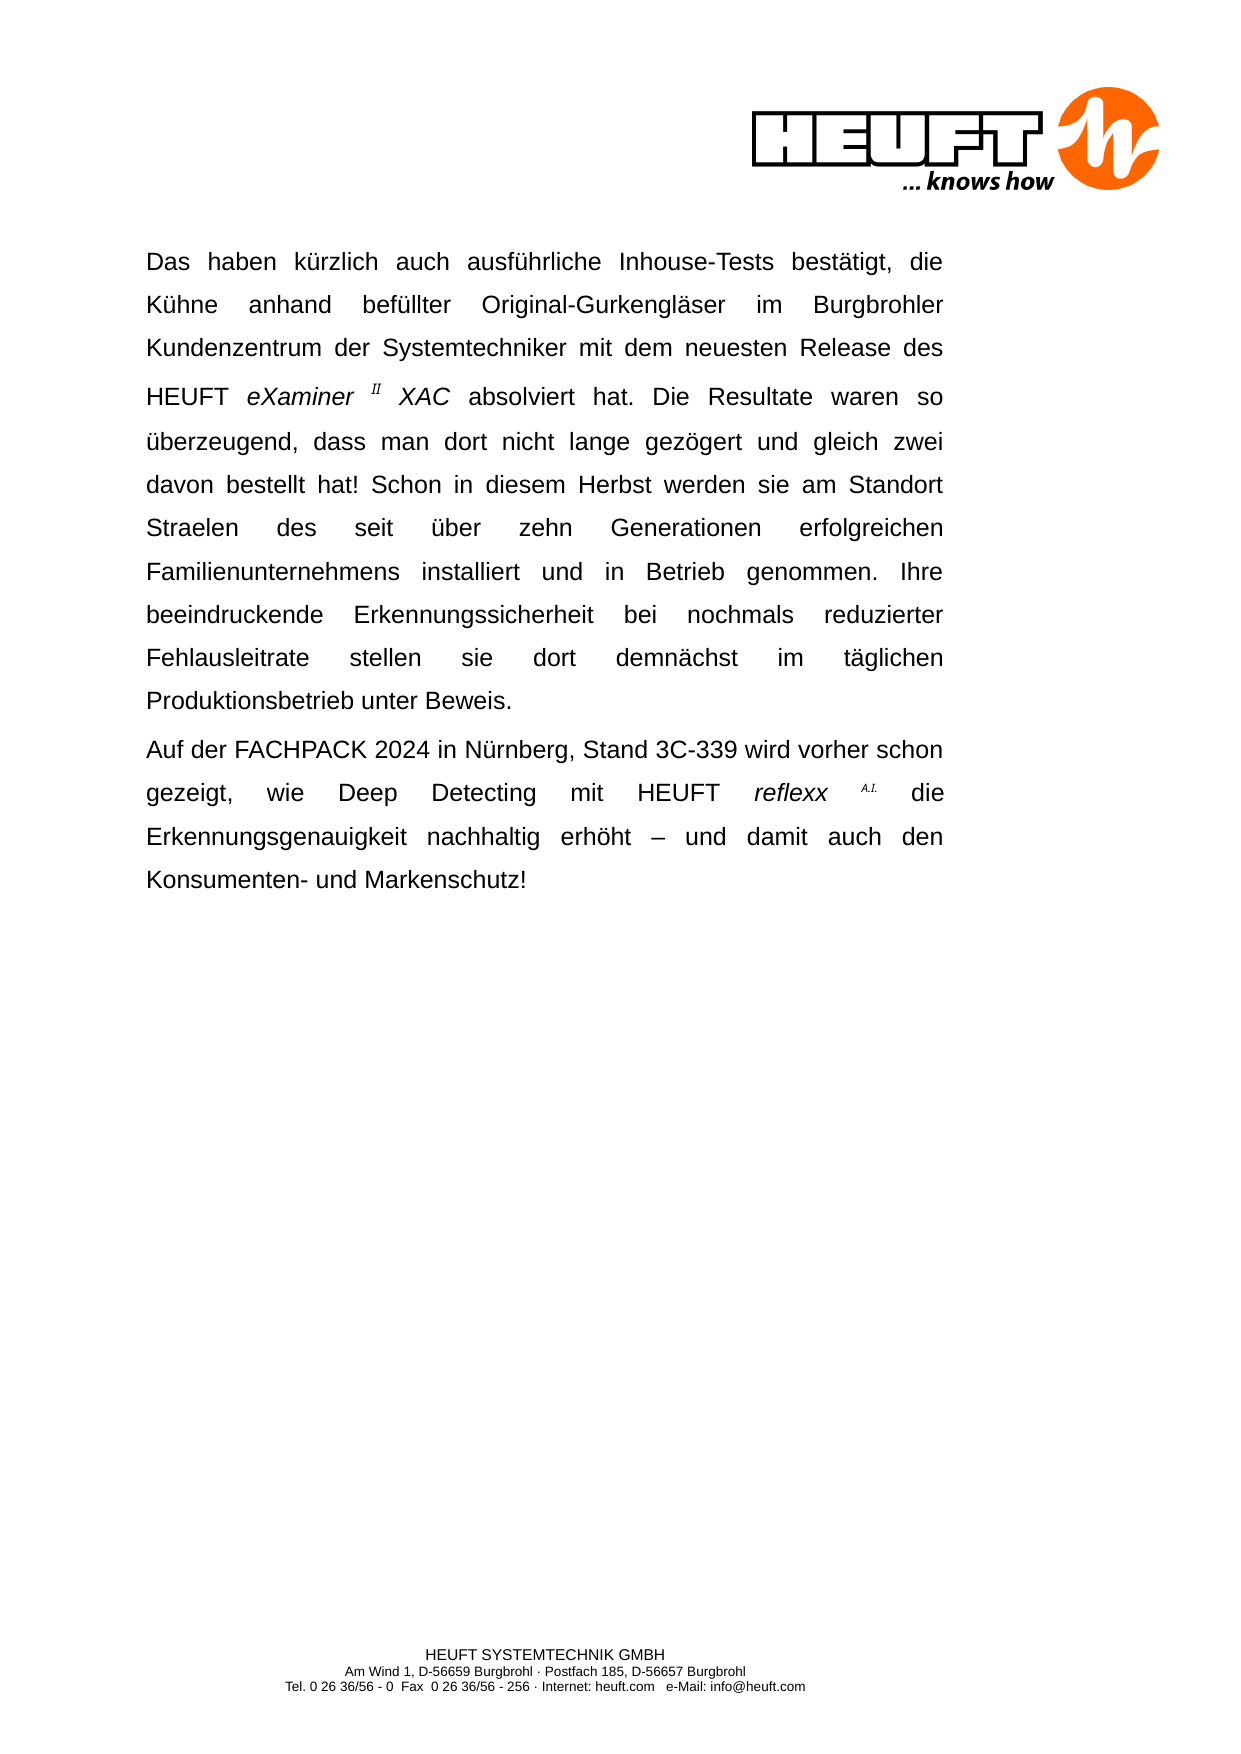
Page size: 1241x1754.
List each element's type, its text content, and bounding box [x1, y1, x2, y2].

text Das haben kürzlich auch ausführliche Inhouse-Tests bestätigt, die Kühne anhand befüllter Original-Gurkengläser im Burgbrohler Kundenzentrum der Systemtechniker mit dem neuesten Release des HEUFT eXaminer II XAC absolviert hat. Die Resultate waren so überzeugend, dass man dort nicht lange gezögert und gleich zwei davon bestellt hat! Schon in diesem Herbst werden sie am Standort Straelen des seit über zehn Generationen erfolgreichen Familienunternehmens installiert und in Betrieb genommen. Ihre beeindruckende Erkennungssicherheit bei nochmals reduzierter Fehlausleitrate stellen sie dort demnächst im täglichen Produktionsbetrieb unter Beweis. [146, 247, 944, 715]
picture [118, 75, 1181, 202]
text Auf der FACHPACK 2024 in Nürnberg, Stand 3C-339 wird vorher schon gezeigt, wie Deep Detecting mit HEUFT reflexx A.I. die Erkennungsgenauigkeit nachhaltig erhöht – und damit auch den Konsumenten- und Markenschutz! [146, 735, 944, 937]
